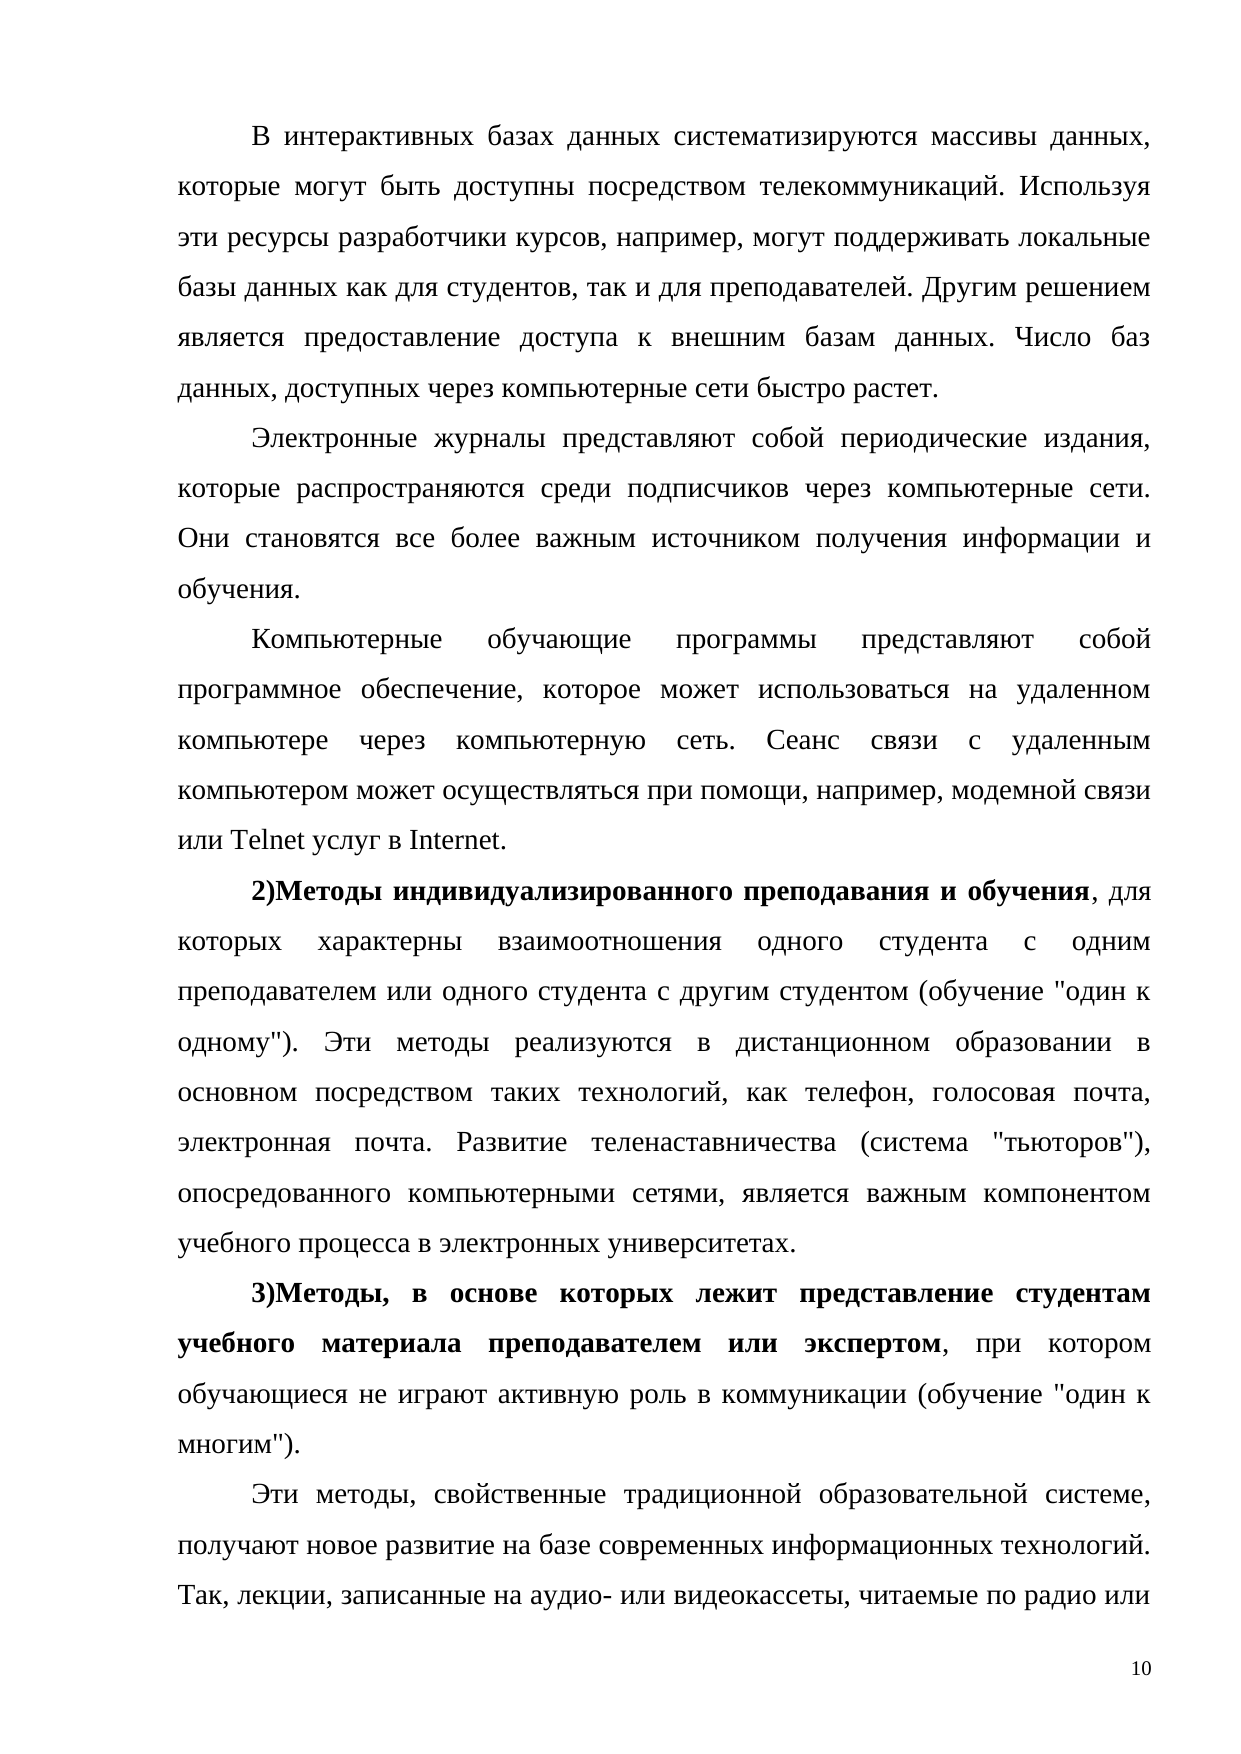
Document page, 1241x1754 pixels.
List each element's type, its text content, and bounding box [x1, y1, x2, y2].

text 3)Методы, в основе которых лежит представление студентам учебного материала преподавателем или экспертом, при котором обучающиеся не играют активную роль в коммуникации (обучение "один к многим"). [177, 1275, 1152, 1460]
text 2)Методы индивидуализированного преподавания и обучения, для которых характерны взаимоотношения одного студента с одним преподавателем или одного студента с другим студентом (обучение "один к одному"). Эти методы реализуются в дистанционном образовании в основном посредством таких технологий, как телефон, голосовая почта, электронная почта. Развитие теленаставничества (система "тьюторов"), опосредованного компьютерными сетями, является важным компонентом учебного процесса в электронных университетах. [177, 873, 1152, 1258]
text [177, 1477, 1152, 1611]
text Компьютерные обучающие программы представляют собой программное обеспечение, которое может использоваться на удаленном компьютере через компьютерную сеть. Сеанс связи с удаленным компьютером может осуществляться при помощи, например, модемной связи или Telnet услуг в Internet. [177, 621, 1152, 856]
text Электронные журналы представляют собой периодические издания, которые распространяются среди подписчиков через компьютерные сети. Они становятся все более важным источником получения информации и обучения. [177, 420, 1152, 604]
text В интерактивных базах данных систематизируются массивы данных, которые могут быть доступны посредством телекоммуникаций. Используя эти ресурсы разработчики курсов, например, могут поддерживать локальные базы данных как для студентов, так и для преподавателей. Другим решением является предоставление доступа к внешним базам данных. Число баз данных, доступных через компьютерные сети быстро растет. [177, 118, 1152, 403]
